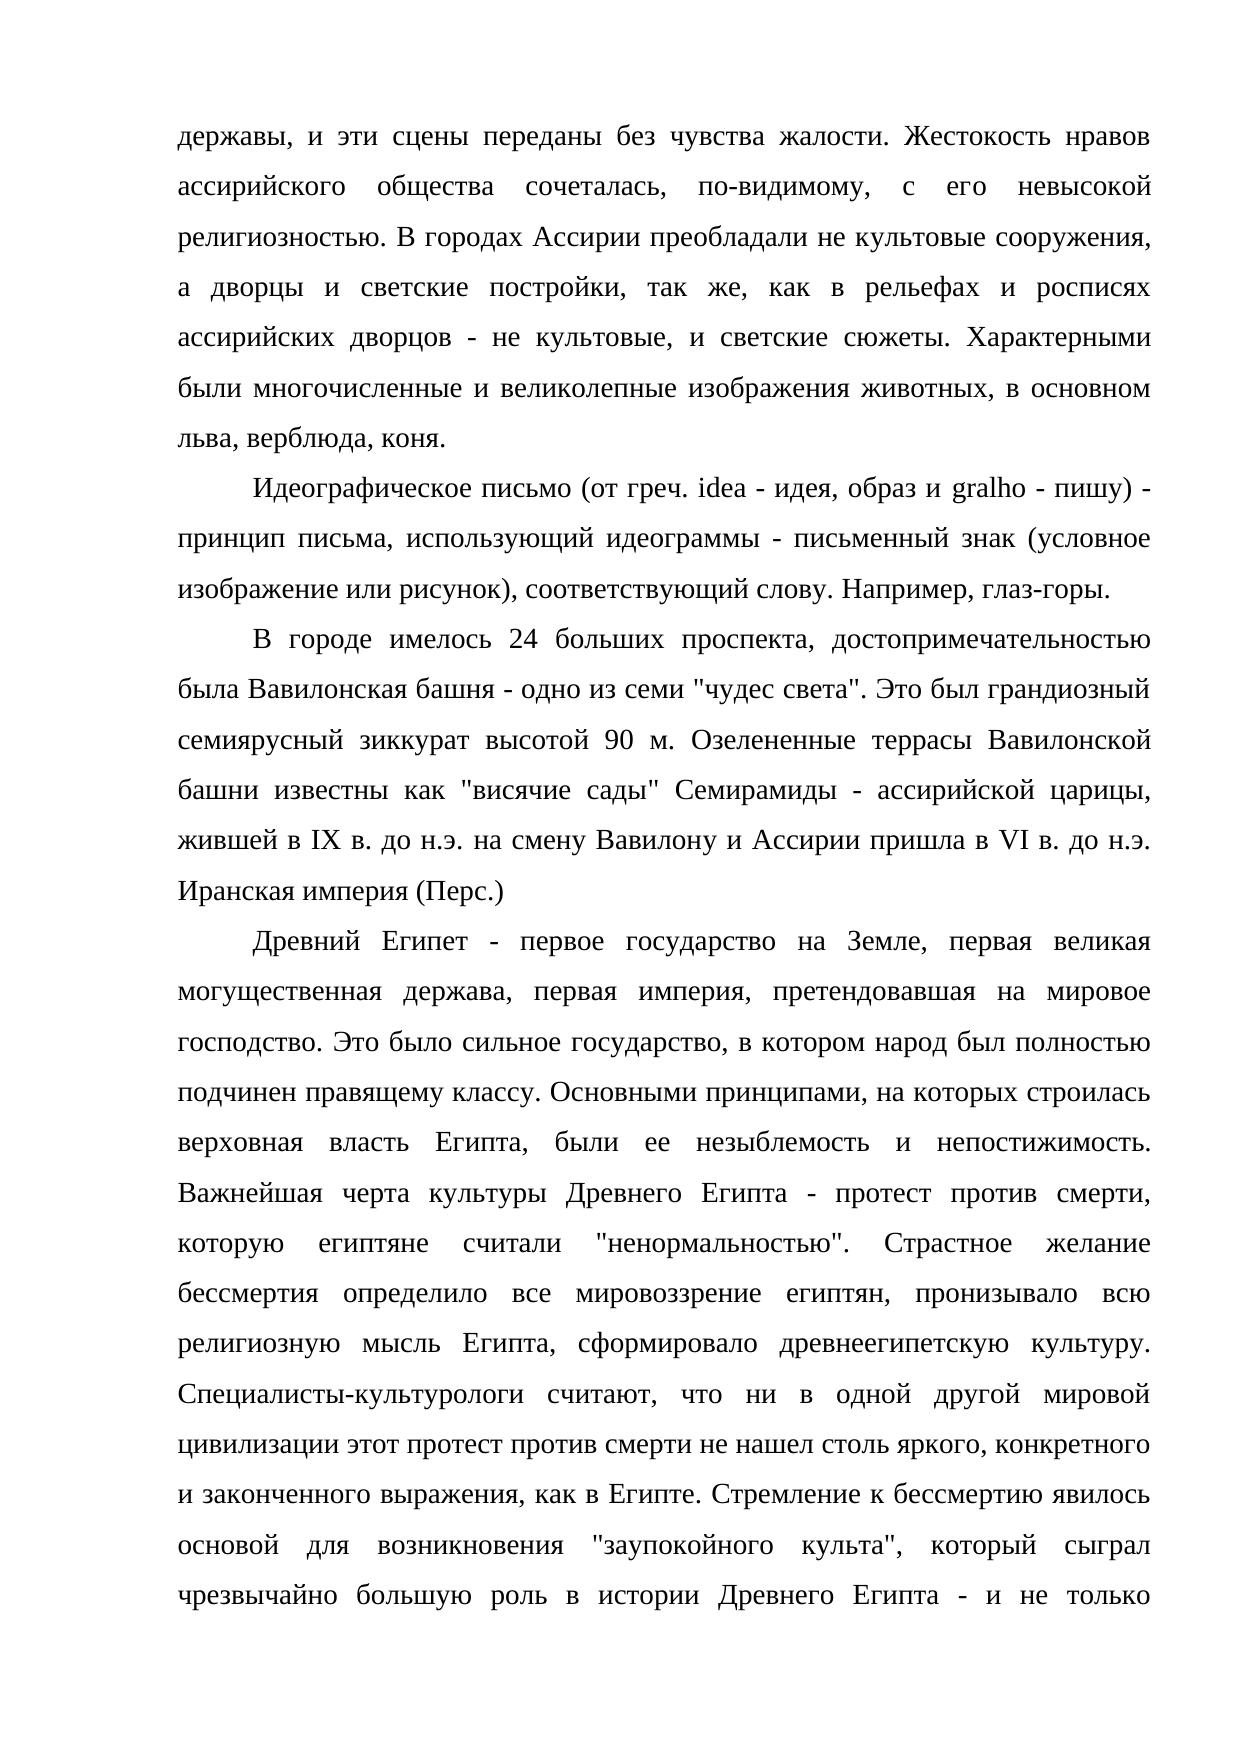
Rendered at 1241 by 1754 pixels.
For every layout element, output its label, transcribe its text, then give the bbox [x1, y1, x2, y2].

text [177, 118, 1152, 453]
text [177, 923, 1152, 1611]
text Идеографическое письмо (от греч. idea - идея, образ и gralho - пишу) - принцип письма, использующий идеограммы - письменный знак (условное изображение или рисунок), соответствующий слову. Например, глаз-горы. [177, 470, 1152, 604]
text В городе имелось 24 больших проспекта, достопримечательностью была Вавилонская башня - одно из семи "чудес света". Это был грандиозный семиярусный зиккурат высотой 90 м. Озелененные террасы Вавилонской башни известны как "висячие сады" Семирамиды - ассирийской царицы, жившей в IX в. до н.э. на смену Вавилону и Ассирии пришла в VI в. до н.э. Иранская империя (Перс.) [177, 621, 1152, 906]
